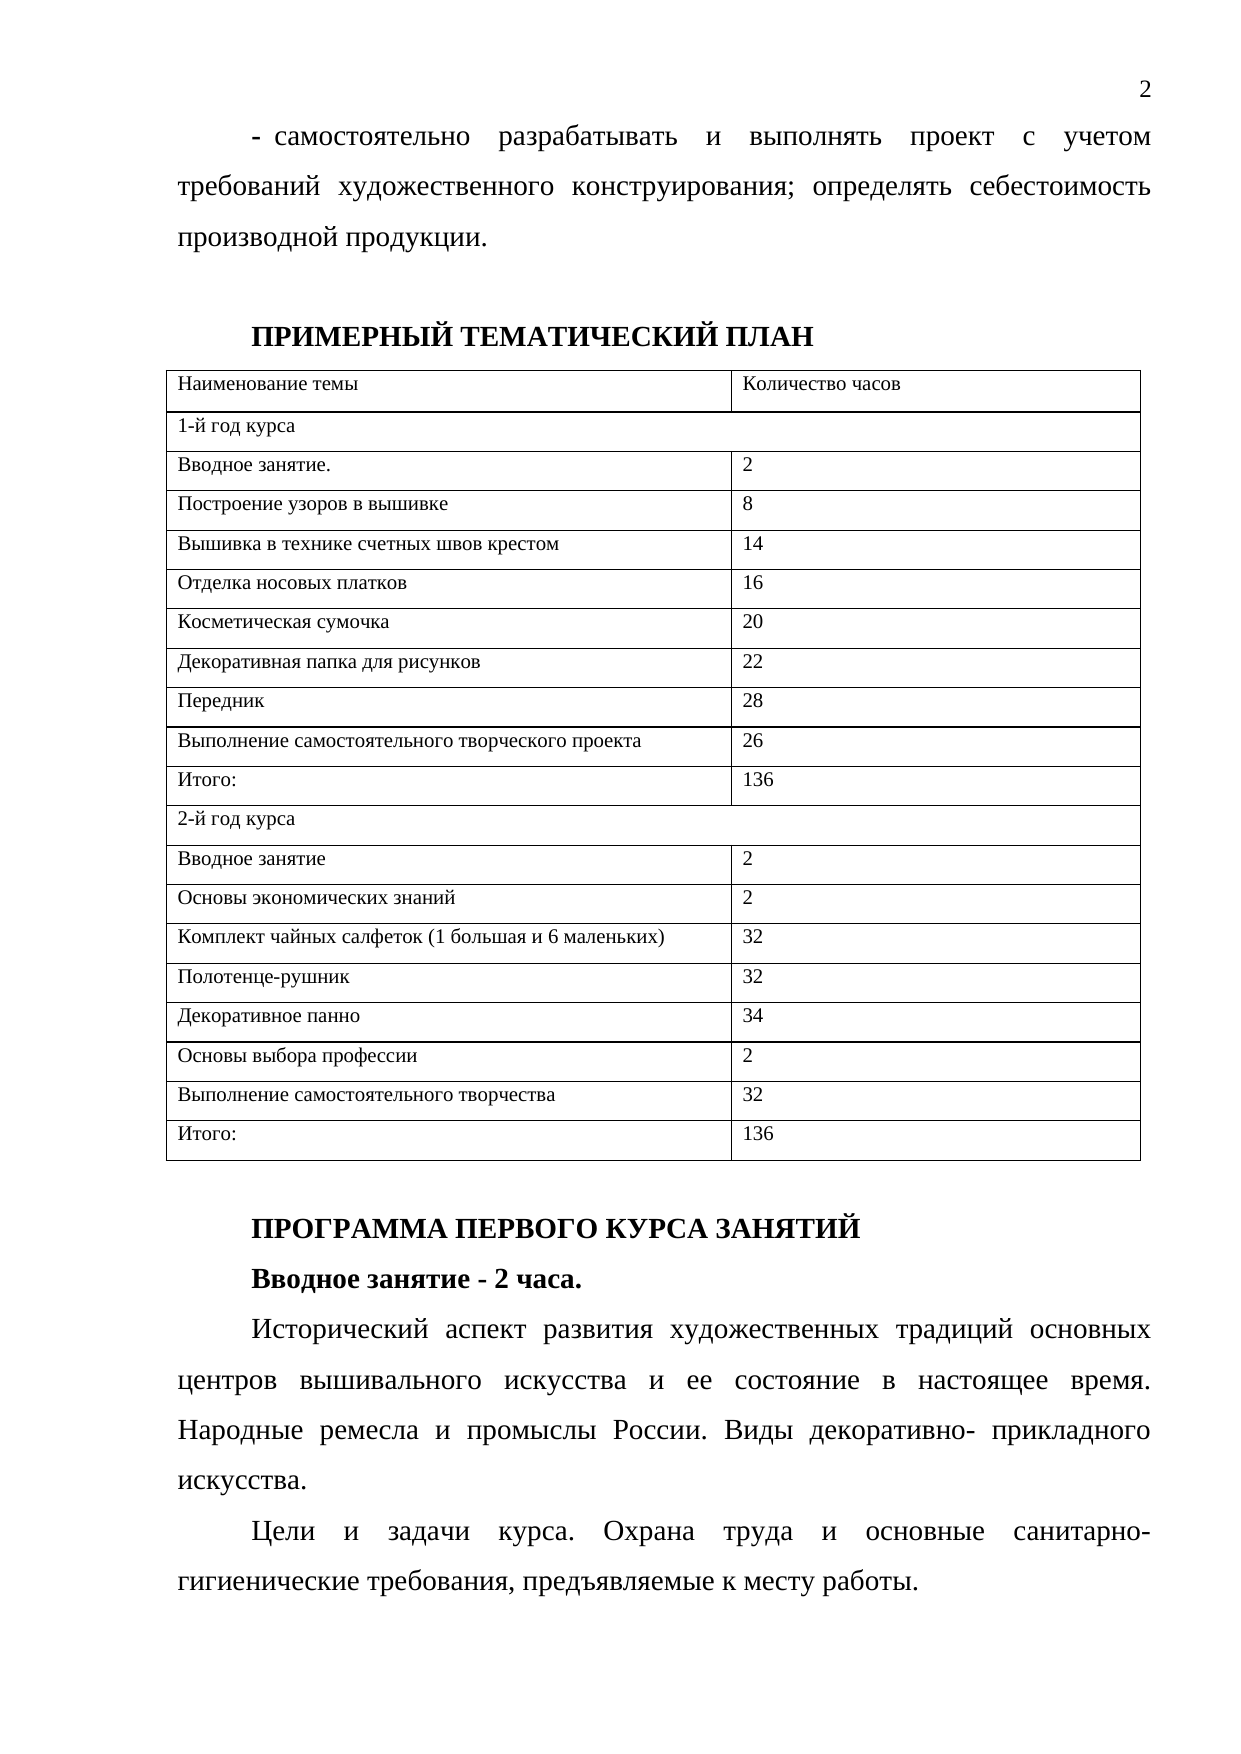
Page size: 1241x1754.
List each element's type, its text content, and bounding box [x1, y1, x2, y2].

table_cell 2 [732, 846, 1140, 884]
table_cell Декоративное панно [167, 1003, 731, 1041]
table_cell 1-й год курса [167, 413, 1140, 451]
table_cell 2 [732, 885, 1140, 923]
text Исторический аспект развития художественных традиций основных центров вышивального искусства и ее состояние в настоящее время. Народные ремесла и промыслы России. Виды декоративно- прикладного искусства. [177, 1312, 1152, 1496]
text Вводное занятие - 2 часа. [177, 1261, 1152, 1295]
table_cell Вводное занятие. [167, 452, 731, 490]
text Цели и задачи курса. Охрана труда и основные санитарно-гигиенические требования, предъявляемые к месту работы. [177, 1513, 1152, 1597]
table_header Наименование темы [167, 371, 731, 411]
table_cell Итого: [167, 1121, 731, 1159]
subtitle ПРИМЕРНЫЙ ТЕМАТИЧЕСКИЙ ПЛАН [177, 319, 1152, 353]
table_cell 32 [732, 924, 1140, 963]
subtitle ПРОГРАММА ПЕРВОГО КУРСА ЗАНЯТИЙ [177, 1211, 1152, 1244]
table_cell Комплект чайных салфеток (1 большая и 6 маленьких) [167, 924, 731, 963]
table_cell 2 [732, 1043, 1140, 1081]
table_cell Косметическая сумочка [167, 609, 731, 648]
table_cell 8 [732, 491, 1140, 529]
list самостоятельно разрабатывать и выполнять проект с учетом требований художественного конструирования; определять себестоимость производной продукции. [177, 118, 1152, 252]
table_header Количество часов [732, 371, 1140, 411]
table_cell 28 [732, 688, 1140, 726]
table_cell 32 [732, 964, 1140, 1002]
table_cell 34 [732, 1003, 1140, 1041]
table_cell 32 [732, 1082, 1140, 1120]
table_cell 136 [732, 1121, 1140, 1159]
table_cell Декоративная папка для рисунков [167, 649, 731, 687]
table_cell 22 [732, 649, 1140, 687]
table_cell Основы выбора профессии [167, 1043, 731, 1081]
table_cell Вводное занятие [167, 846, 731, 884]
table_cell Отделка носовых платков [167, 570, 731, 608]
table_cell Полотенце-рушник [167, 964, 731, 1002]
table_cell Построение узоров в вышивке [167, 491, 731, 529]
table_cell Основы экономических знаний [167, 885, 731, 923]
table_cell 16 [732, 570, 1140, 608]
table_cell Передник [167, 688, 731, 726]
table_cell 2 [732, 452, 1140, 490]
table_cell 26 [732, 728, 1140, 766]
table_cell Выполнение самостоятельного творческого проекта [167, 728, 731, 766]
table_cell Итого: [167, 767, 731, 805]
table_cell Выполнение самостоятельного творчества [167, 1082, 731, 1120]
table_cell 136 [732, 767, 1140, 805]
table_cell 20 [732, 609, 1140, 648]
table_cell 14 [732, 531, 1140, 569]
table_cell 2-й год курса [167, 806, 1140, 844]
table_cell Вышивка в технике счетных швов крестом [167, 531, 731, 569]
